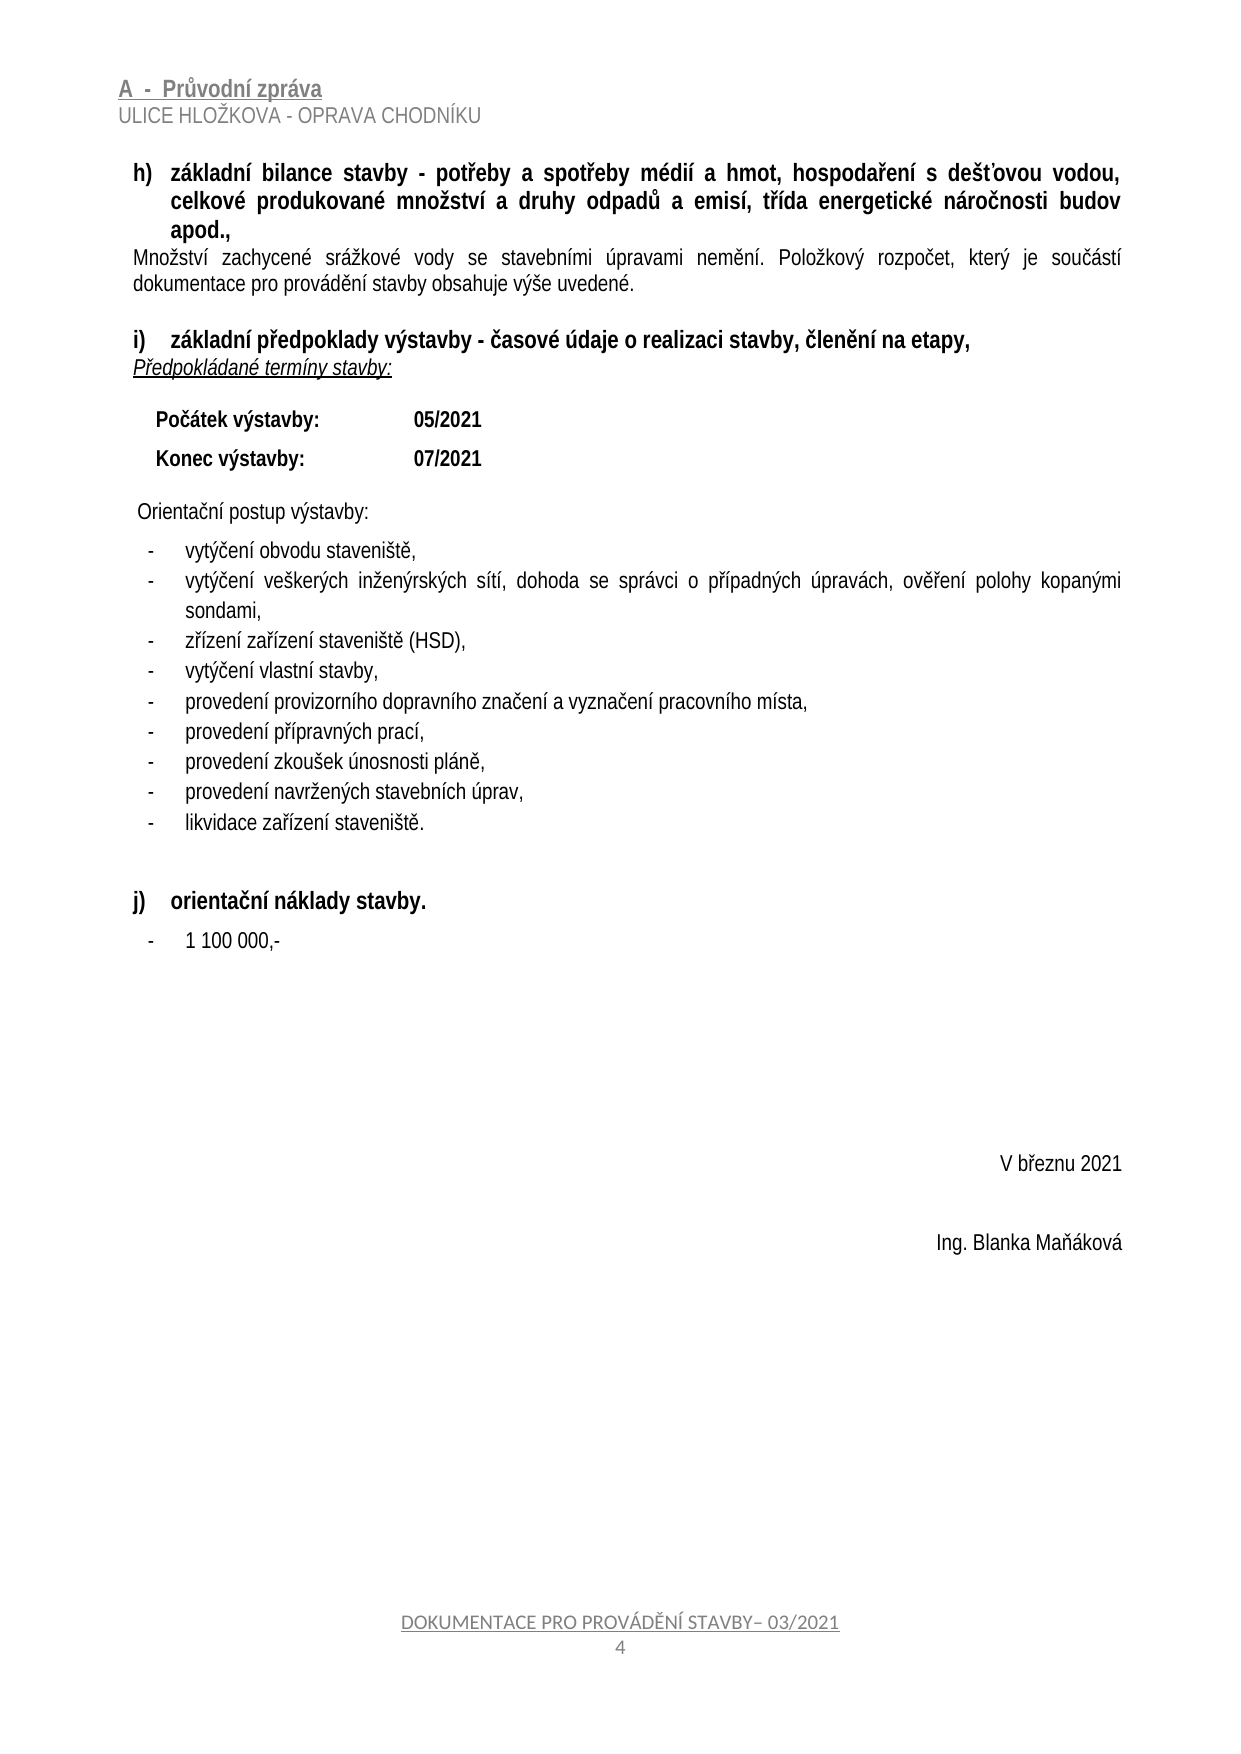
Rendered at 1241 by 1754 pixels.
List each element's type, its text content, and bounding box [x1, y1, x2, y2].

list 1 100 000,- [148, 927, 1122, 953]
list provedení zkoušek únosnosti pláně, [148, 748, 1122, 774]
text V březnu 2021 [118, 1150, 1122, 1176]
text Množství zachycené srážkové vody se stavebními úpravami nemění. Položkový rozpočet, který je součástí dokumentace pro provádění stavby obsahuje výše uvedené. [133, 243, 1122, 296]
text Předpokládané termíny stavby: [133, 353, 1122, 380]
list provedení přípravných prací, [148, 718, 1122, 744]
list vytýčení veškerých inženýrských sítí, dohoda se správci o případných úpravách, ověření polohy kopanými sondami, [148, 567, 1122, 623]
text Orientační postup výstavby: [137, 498, 1122, 524]
list vytýčení obvodu staveniště, [148, 537, 1122, 563]
text Počátek výstavby: 05/2021 [118, 406, 1122, 432]
text Konec výstavby: 07/2021 [118, 445, 1122, 471]
list likvidace zařízení staveniště. [148, 808, 1122, 835]
list provedení navržených stavebních úprav, [148, 778, 1122, 804]
list zřízení zařízení staveniště (HSD), [148, 627, 1122, 653]
list základní předpoklady výstavby - časové údaje o realizaci stavby, členění na etapy, [133, 325, 1122, 353]
text Ing. Blanka Maňáková [118, 1229, 1122, 1255]
list provedení provizorního dopravního značení a vyznačení pracovního místa, [148, 688, 1122, 714]
list základní bilance stavby - potřeby a spotřeby médií a hmot, hospodaření s dešťovou vodou, celkové produkované množství a druhy odpadů a emisí, třída energetické náročnosti budov apod., [133, 157, 1122, 243]
list vytýčení vlastní stavby, [148, 657, 1122, 684]
list orientační náklady stavby. [133, 886, 1122, 914]
